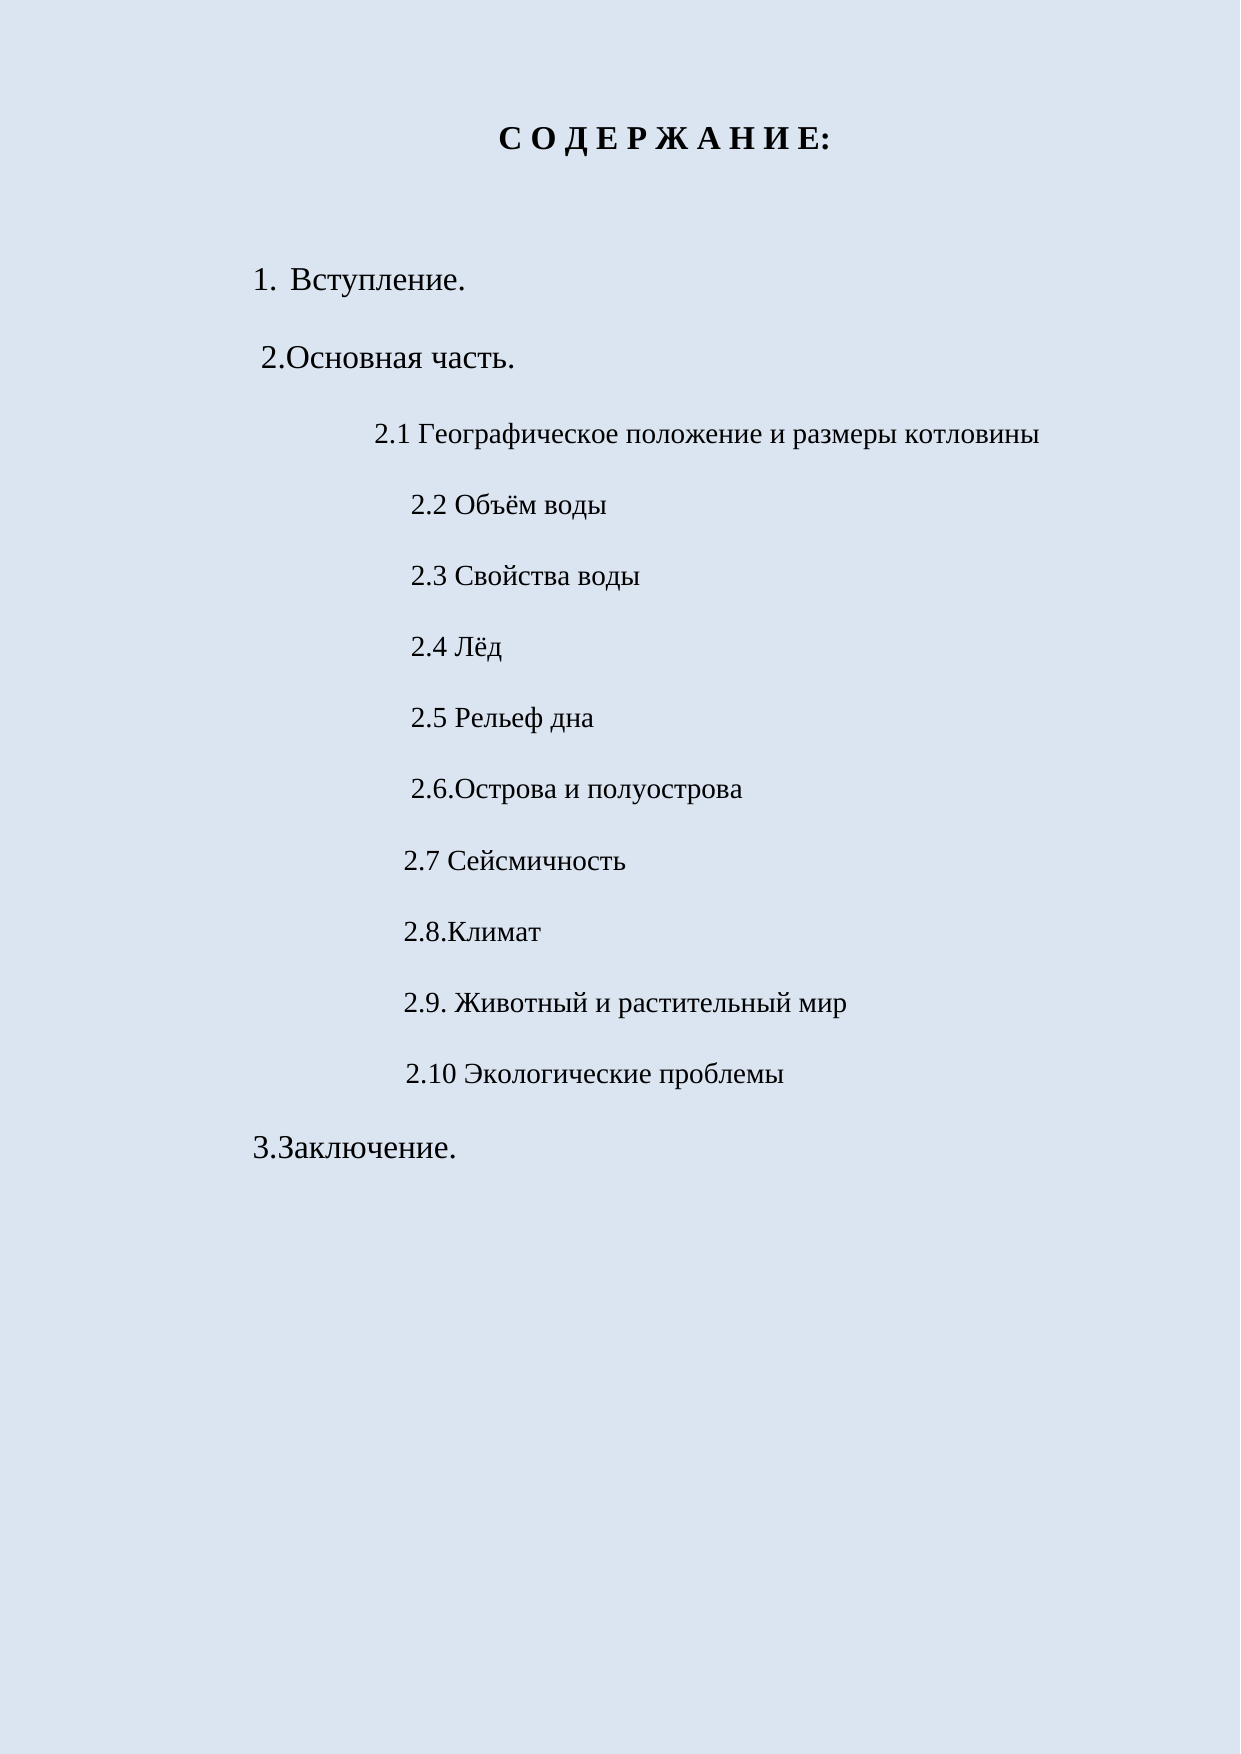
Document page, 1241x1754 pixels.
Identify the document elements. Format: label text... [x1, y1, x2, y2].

text 2.4 Лёд [177, 629, 1152, 663]
text С О Д Е Р Ж А Н И Е: [177, 118, 1152, 156]
text 2.Основная часть. [177, 338, 1152, 376]
text 2.6.Острова и полуострова [177, 772, 1152, 805]
text 2.5 Рельеф дна [177, 701, 1152, 734]
text 2.2 Объём воды [177, 487, 1152, 521]
text 2.8.Климат [177, 914, 1152, 947]
text 3.Заключение. [252, 1127, 1152, 1166]
text 2.7 Сейсмичность [177, 843, 1152, 876]
list Вступление. [252, 259, 1152, 298]
text 2.3 Свойства воды [177, 558, 1152, 592]
list 2.10 Экологические проблемы [252, 1056, 1152, 1090]
text 2.1 Географическое положение и размеры котловины [177, 416, 1152, 449]
text 2.9. Животный и растительный мир [177, 985, 1152, 1019]
